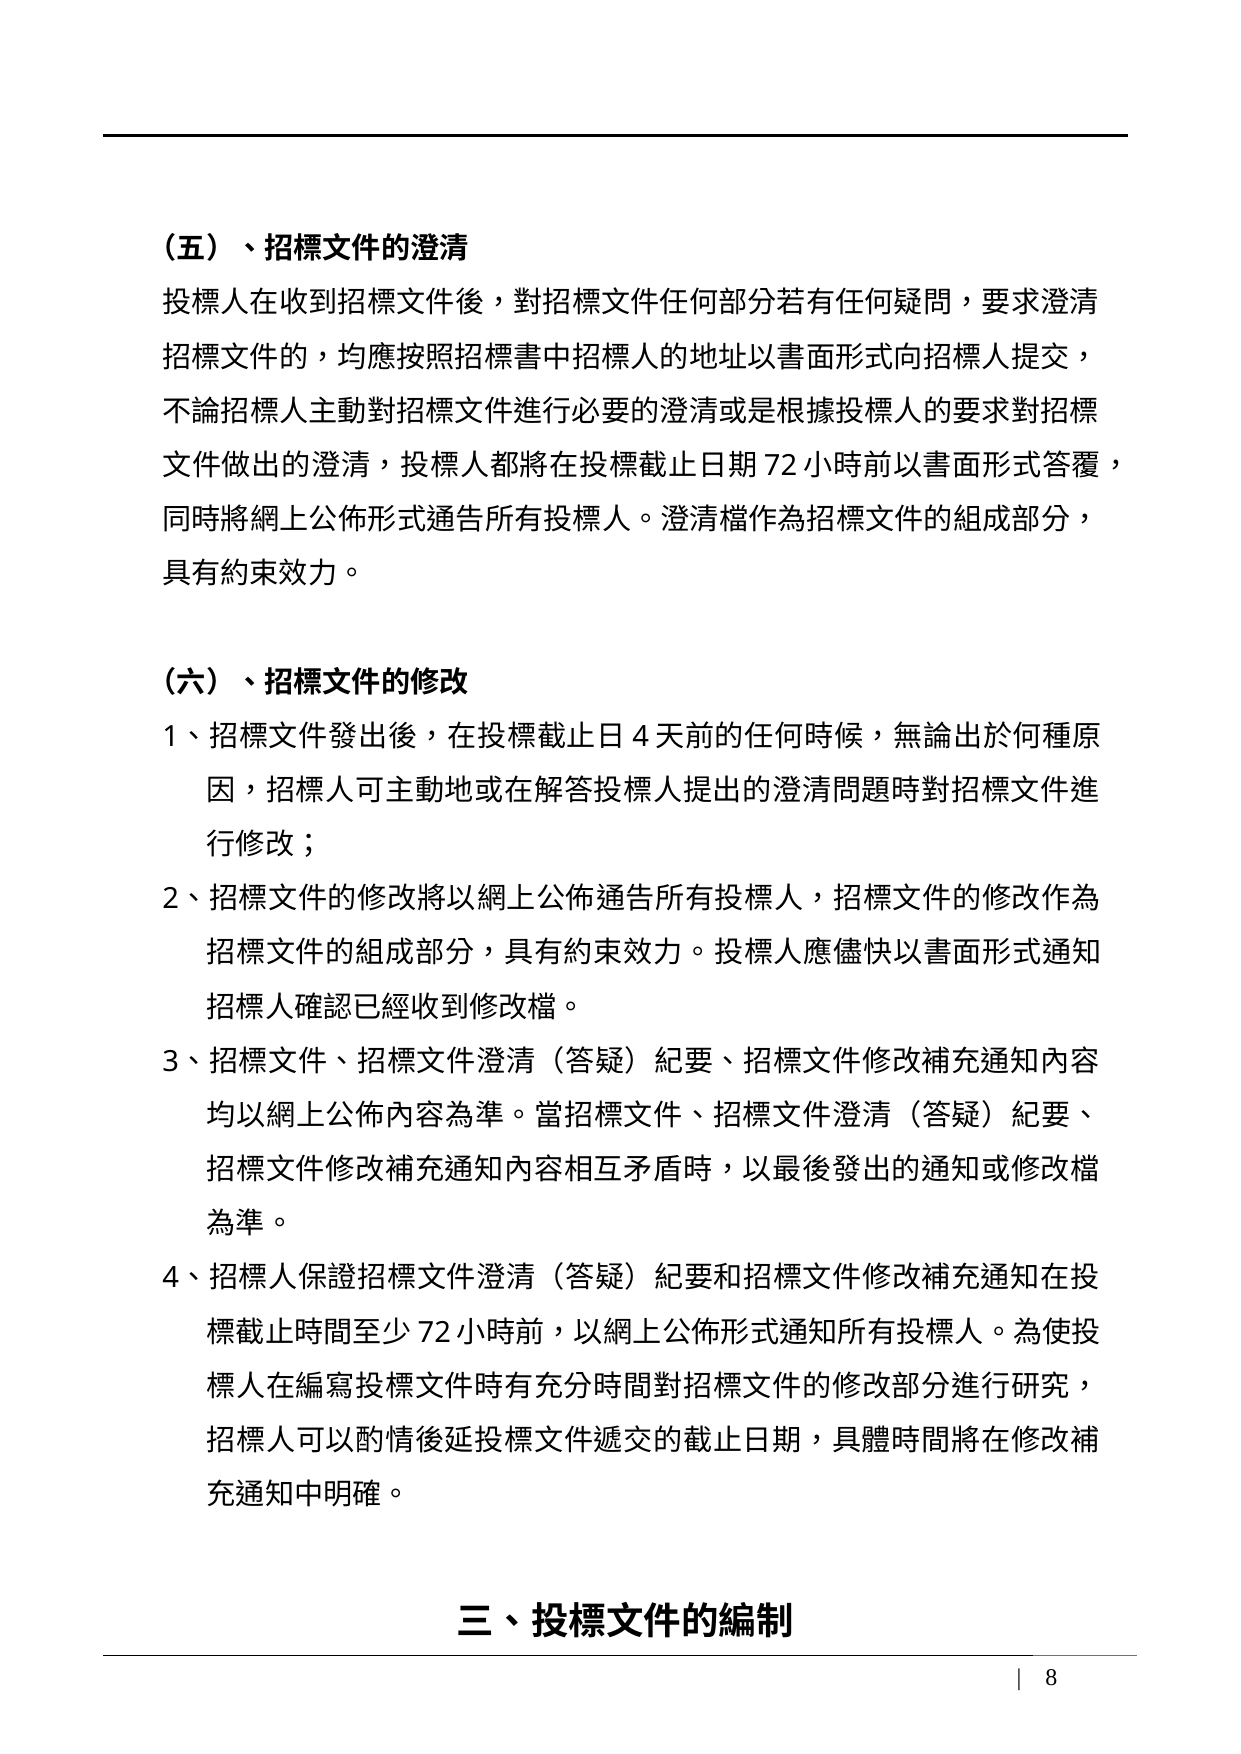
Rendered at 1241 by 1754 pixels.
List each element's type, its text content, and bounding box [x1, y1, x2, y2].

text 1、招標文件發出後，在投標截止日4天前的任何時候，無論出於何種原因，招標人可主動地或在解答投標人提出的澄清問題時對招標文件進行修改； [162, 703, 1101, 865]
text 2、招標文件的修改將以網上公佈通告所有投標人，招標文件的修改作為招標文件的組成部分，具有約束效力。投標人應儘快以書面形式通知招標人確認已經收到修改檔。 [162, 865, 1101, 1028]
text 3、招標文件、招標文件澄清（答疑）紀要、招標文件修改補充通知內容均以網上公佈內容為準。當招標文件、招標文件澄清（答疑）紀要、招標文件修改補充通知內容相互矛盾時，以最後發出的通知或修改檔為準。 [162, 1028, 1101, 1244]
text （六）、招標文件的修改 [147, 649, 1101, 703]
text （五）、招標文件的澄清 [147, 215, 1101, 269]
text 4、招標人保證招標文件澄清（答疑）紀要和招標文件修改補充通知在投標截止時間至少72小時前，以網上公佈形式通知所有投標人。為使投標人在編寫投標文件時有充分時間對招標文件的修改部分進行研究，招標人可以酌情後延投標文件遞交的截止日期，具體時間將在修改補充通知中明確。 [162, 1244, 1101, 1515]
subtitle 三、投標文件的編制 [147, 1594, 1101, 1646]
text 投標人在收到招標文件後，對招標文件任何部分若有任何疑問，要求澄清招標文件的，均應按照招標書中招標人的地址以書面形式向招標人提交，不論招標人主動對招標文件進行必要的澄清或是根據投標人的要求對招標文件做出的澄清，投標人都將在投標截止日期72小時前以書面形式答覆，同時將網上公佈形式通告所有投標人。澄清檔作為招標文件的組成部分，具有約束效力。 [162, 269, 1101, 594]
